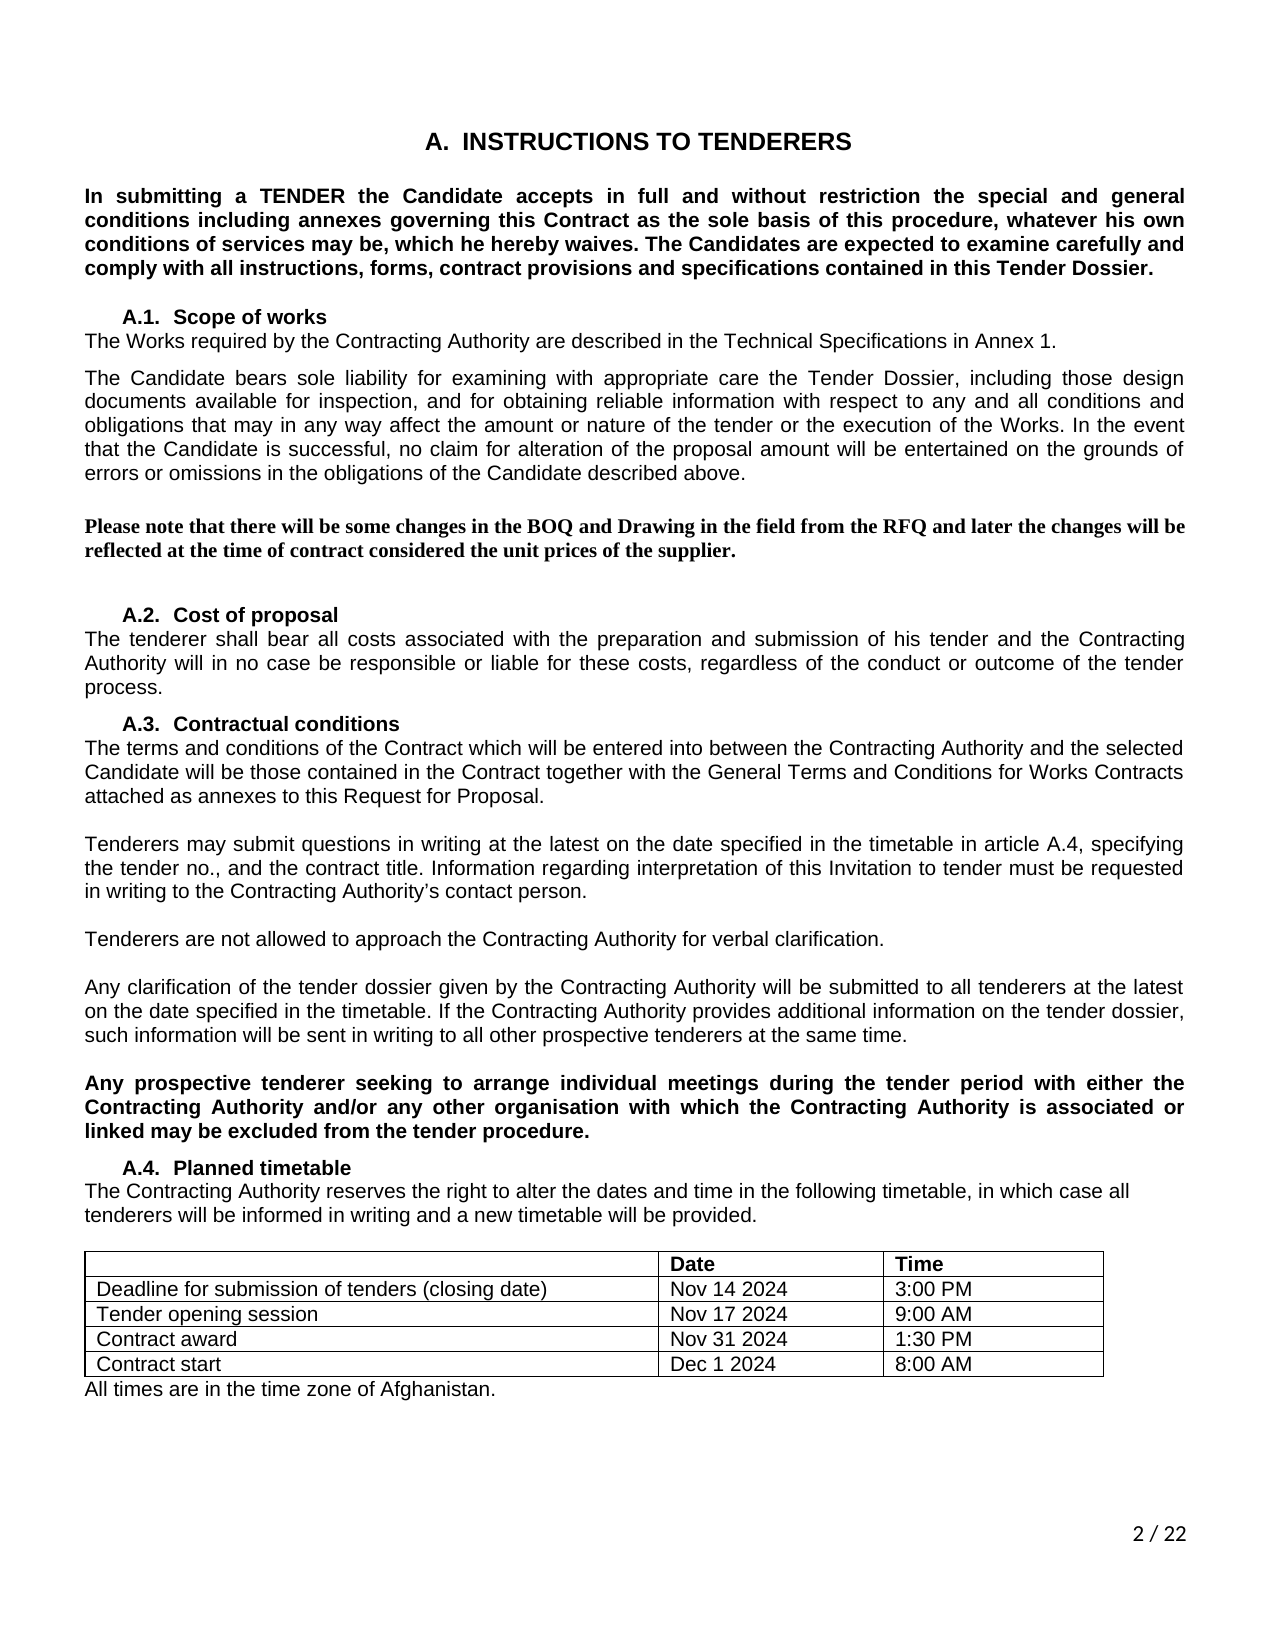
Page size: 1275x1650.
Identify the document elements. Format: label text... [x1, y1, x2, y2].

table_cell 3:00 PM [884, 1277, 1103, 1301]
text All times are in the time zone of Afghanistan. [84, 1377, 1186, 1401]
list Cost of proposal [122, 603, 1186, 627]
table_cell Nov 14 2024 [659, 1277, 883, 1301]
list Planned timetable [122, 1155, 1186, 1179]
table_header [86, 1252, 658, 1276]
table_cell Contract start [86, 1352, 658, 1376]
text Any prospective tenderer seeking to arrange individual meetings during the tender period with either the Contracting Authority and/or any other organisation with which the Contracting Authority is associated or linked may be excluded from the tender procedure. [84, 1071, 1186, 1143]
text The Contracting Authority reserves the right to alter the dates and time in the following timetable, in which case all tenderers will be informed in writing and a new timetable will be provided. [84, 1179, 1186, 1227]
text Any clarification of the tender dossier given by the Contracting Authority will be submitted to all tenderers at the latest on the date specified in the timetable. If the Contracting Authority provides additional information on the tender dossier, such information will be sent in writing to all other prospective tenderers at the same time. [84, 975, 1186, 1047]
text Please note that there will be some changes in the BOQ and Drawing in the field from the RFQ and later the changes will be reflected at the time of contract considered the unit prices of the supplier. [84, 514, 1186, 562]
table_cell Contract award [86, 1327, 658, 1351]
subtitle In submitting a TENDER the Candidate accepts in full and without restriction the special and general conditions including annexes governing this Contract as the sole basis of this procedure, whatever his own conditions of services may be, which he hereby waives. The Candidates are expected to examine carefully and comply with all instructions, forms, contract provisions and specifications contained in this Tender Dossier. [84, 184, 1186, 280]
text The terms and conditions of the Contract which will be entered into between the Contracting Authority and the selected Candidate will be those contained in the Contract together with the General Terms and Conditions for Works Contracts attached as annexes to this Request for Proposal. [84, 736, 1186, 807]
table_cell Dec 1 2024 [659, 1352, 883, 1376]
table_cell Nov 31 2024 [659, 1327, 883, 1351]
table_header Time [884, 1252, 1103, 1276]
table_cell 8:00 AM [884, 1352, 1103, 1376]
text Tenderers are not allowed to approach the Contracting Authority for verbal clarification. [84, 927, 1186, 951]
table_cell Deadline for submission of tenders (closing date) [86, 1277, 658, 1301]
list INSTRUCTIONS TO TENDERERS [91, 127, 1186, 155]
table_cell Tender opening session [86, 1302, 658, 1326]
table_cell 1:30 PM [884, 1327, 1103, 1351]
text The Works required by the Contracting Authority are described in the Technical Specifications in Annex 1. [84, 329, 1186, 353]
table_cell Nov 17 2024 [659, 1302, 883, 1326]
list Contractual conditions [122, 712, 1186, 736]
table_cell 9:00 AM [884, 1302, 1103, 1326]
subtitle The Candidate bears sole liability for examining with appropriate care the Tender Dossier, including those design documents available for inspection, and for obtaining reliable information with respect to any and all conditions and obligations that may in any way affect the amount or nature of the tender or the execution of the Works. In the event that the Candidate is successful, no claim for alteration of the proposal amount will be entertained on the grounds of errors or omissions in the obligations of the Candidate described above. [84, 365, 1186, 485]
text The tenderer shall bear all costs associated with the preparation and submission of his tender and the Contracting Authority will in no case be responsible or liable for these costs, regardless of the conduct or outcome of the tender process. [84, 627, 1186, 699]
table_header Date [659, 1252, 883, 1276]
list Scope of works [122, 305, 1186, 329]
text Tenderers may submit questions in writing at the latest on the date specified in the timetable in article A.4, specifying the tender no., and the contract title. Information regarding interpretation of this Invitation to tender must be requested in writing to the Contracting Authority’s contact person. [84, 831, 1186, 903]
